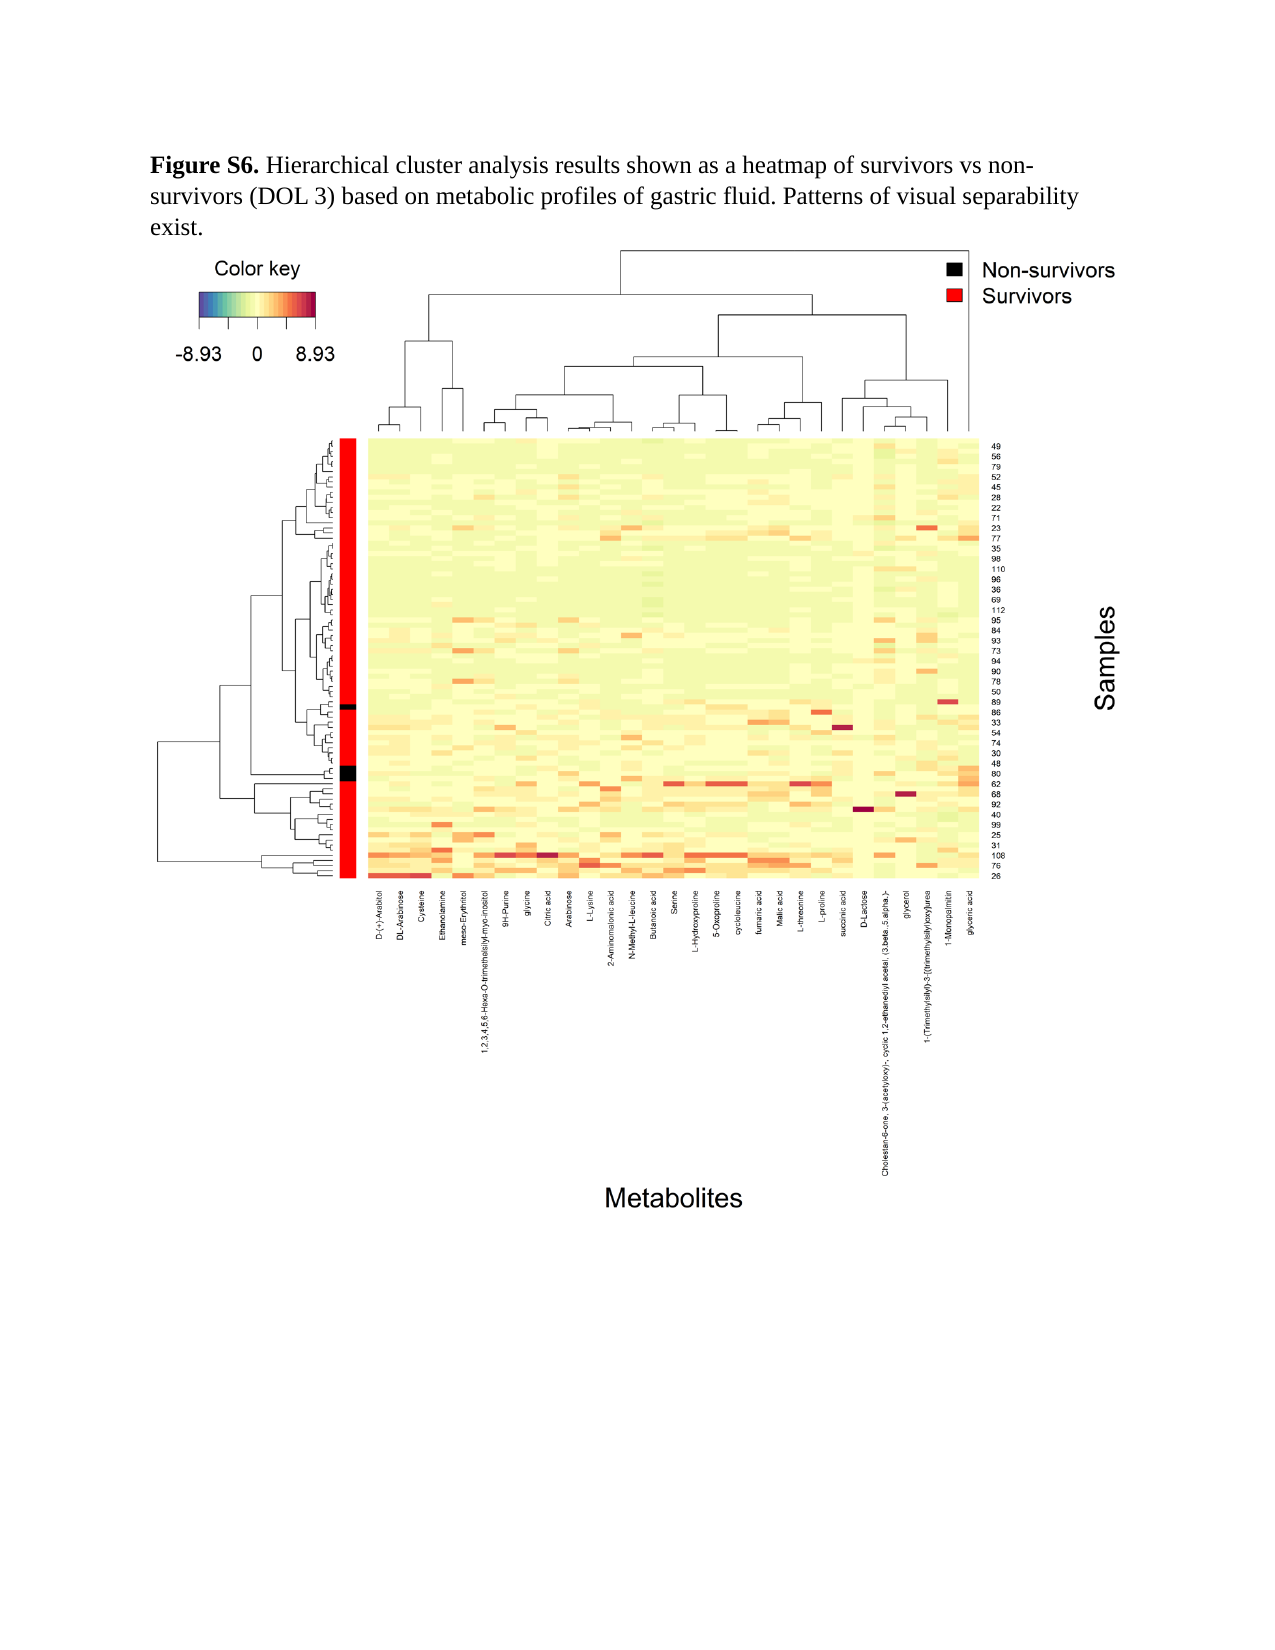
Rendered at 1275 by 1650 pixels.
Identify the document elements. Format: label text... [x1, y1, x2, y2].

subtitle Figure S6. Hierarchical cluster analysis results shown as a heatmap of survivors vs non-survivors (DOL 3) based on metabolic profiles of gastric fluid. Patterns of visual separability exist. [150, 150, 1125, 241]
picture [150, 243, 1124, 1218]
